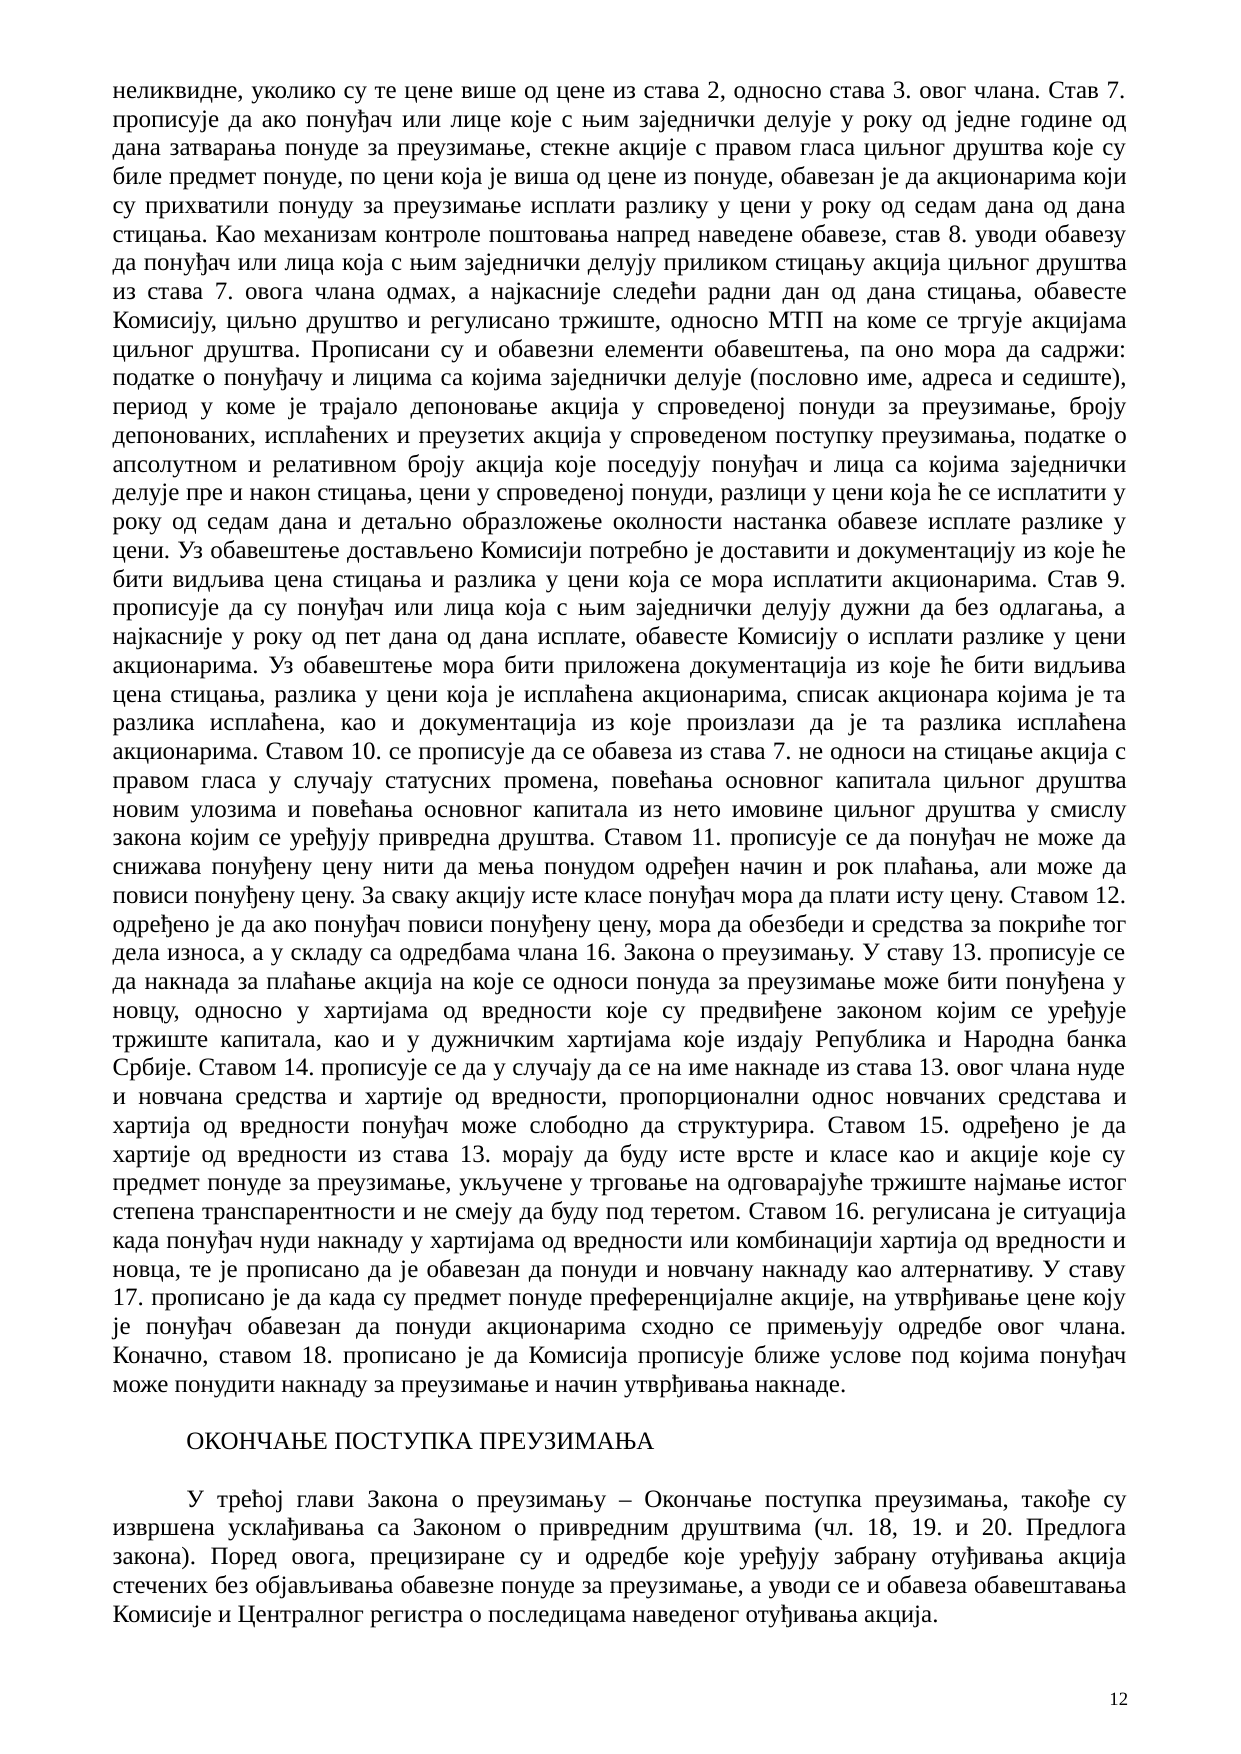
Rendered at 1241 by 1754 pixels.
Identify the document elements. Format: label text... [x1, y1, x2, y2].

text У трећој глави Закона о преузимању – Окончање поступка преузимања, такође су извршена усклађивања са Законом о привредним друштвима (чл. 18, 19. и 20. Предлога закона). Поред овога, прецизиране су и одредбе које уређују забрану отуђивања акција стечених без објављивања обавезне понуде за преузимање, а уводи се и обавеза обавештавања Комисије и Централног регистра о последицама наведеног отуђивања акција. [112, 1484, 1128, 1627]
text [112, 75, 1128, 1397]
text ОКОНЧАЊЕ ПОСТУПКА ПРЕУЗИМАЊА [112, 1426, 1128, 1455]
